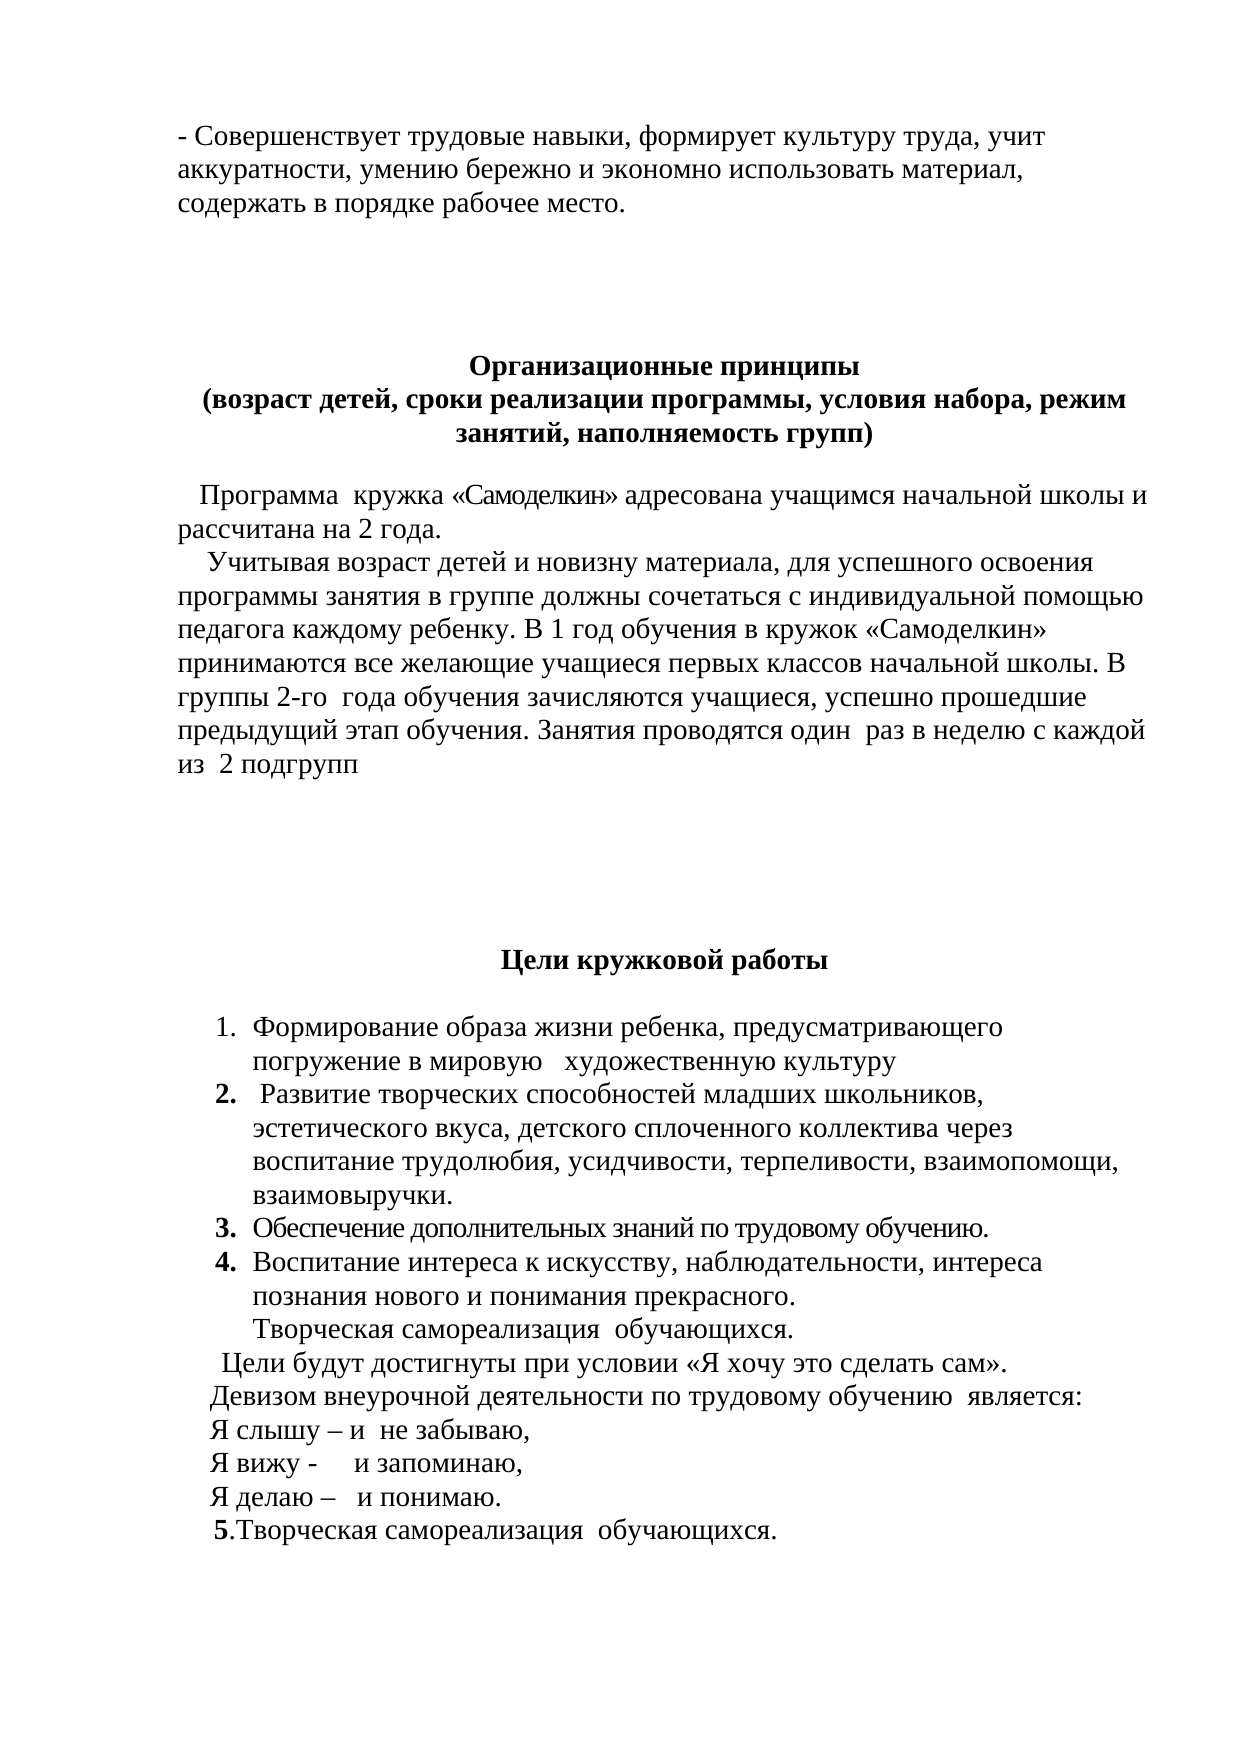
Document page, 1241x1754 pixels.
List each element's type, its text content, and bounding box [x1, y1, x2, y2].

text - Совершенствует трудовые навыки, формирует культуру труда, учит аккуратности, умению бережно и экономно использовать материал, содержать в порядке рабочее место. [177, 118, 1152, 219]
list Воспитание интереса к искусству, наблюдательности, интереса познания нового и понимания прекрасного. [215, 1244, 1152, 1311]
text Девизом внеурочной деятельности по трудовому обучению является: [177, 1378, 1152, 1412]
text Я слышу – и не забываю, [177, 1412, 1152, 1445]
text Я вижу - и запоминаю, [177, 1445, 1152, 1479]
list Обеспечение дополнительных знаний по трудовому обучению. [215, 1211, 1152, 1244]
text Цели будут достигнуты при условии «Я хочу это сделать сам». [177, 1345, 1152, 1378]
text (возраст детей, сроки реализации программы, условия набора, режим занятий, наполняемость групп) [177, 382, 1152, 477]
text Программа кружка «Самоделкин» адресована учащимся начальной школы и рассчитана на 2 года. Учитывая возраст детей и новизну материала, для успешного освоения программы занятия в группе должны сочетаться с индивидуальной помощью педагога каждому ребенку. В 1 год обучения в кружок «Самоделкин» принимаются все желающие учащиеся первых классов начальной школы. В группы 2-го года обучения зачисляются учащиеся, успешно прошедшие предыдущий этап обучения. Занятия проводятся один раз в неделю с каждой из 2 подгрупп [177, 477, 1152, 779]
list Формирование образа жизни ребенка, предусматривающего погружение в мировую художественную культуру [215, 1009, 1152, 1076]
list Развитие творческих способностей младших школьников, эстетического вкуса, детского сплоченного коллектива через воспитание трудолюбия, усидчивости, терпеливости, взаимопомощи, взаимовыручки. [215, 1076, 1152, 1211]
text Организационные принципы [177, 348, 1152, 382]
text Творческая самореализация обучающихся. [252, 1311, 1152, 1345]
text Цели кружковой работы [177, 942, 1152, 976]
title 5.Творческая самореализация обучающихся. [177, 1512, 1152, 1546]
text Я делаю – и понимаю. [177, 1479, 1152, 1512]
